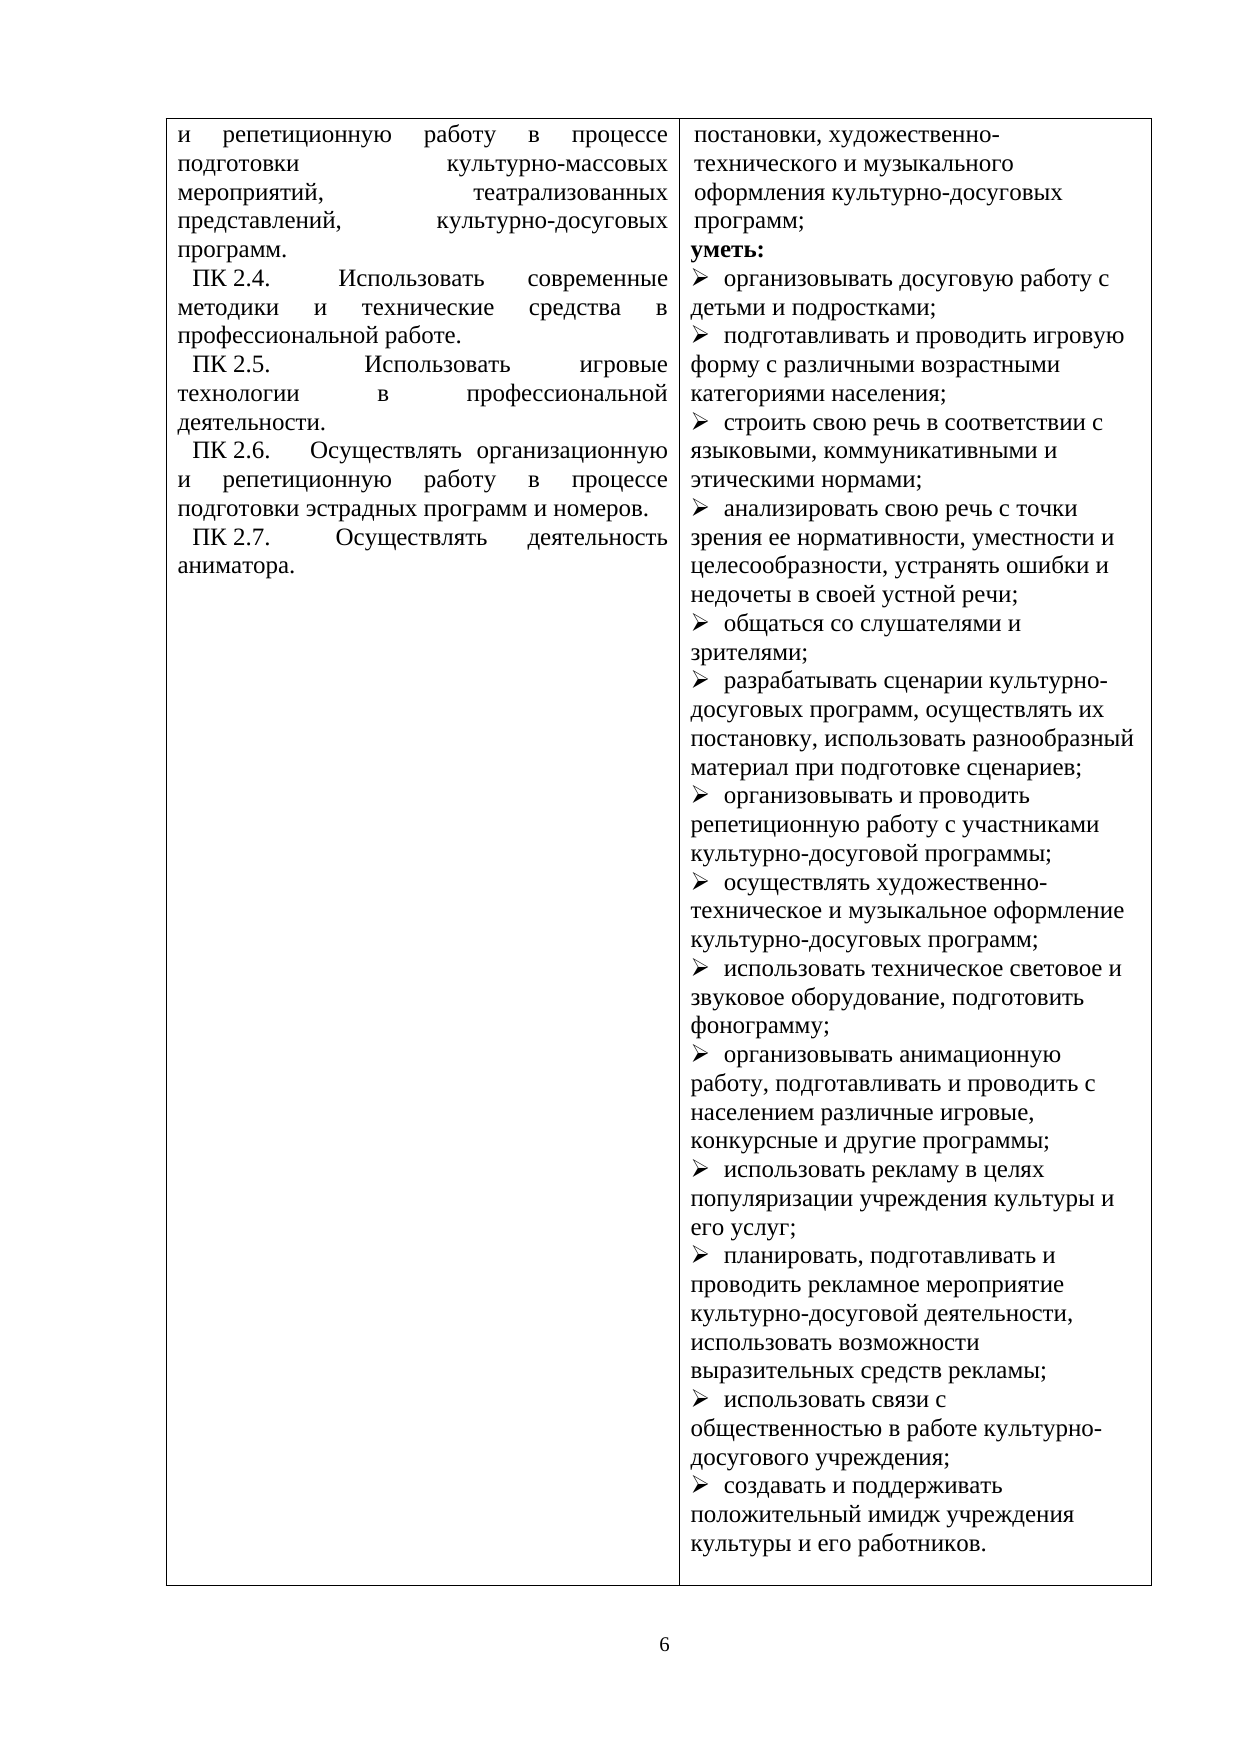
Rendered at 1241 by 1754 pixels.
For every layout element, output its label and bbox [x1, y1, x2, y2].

table_cell [680, 119, 1151, 1585]
table_cell [167, 119, 679, 1585]
